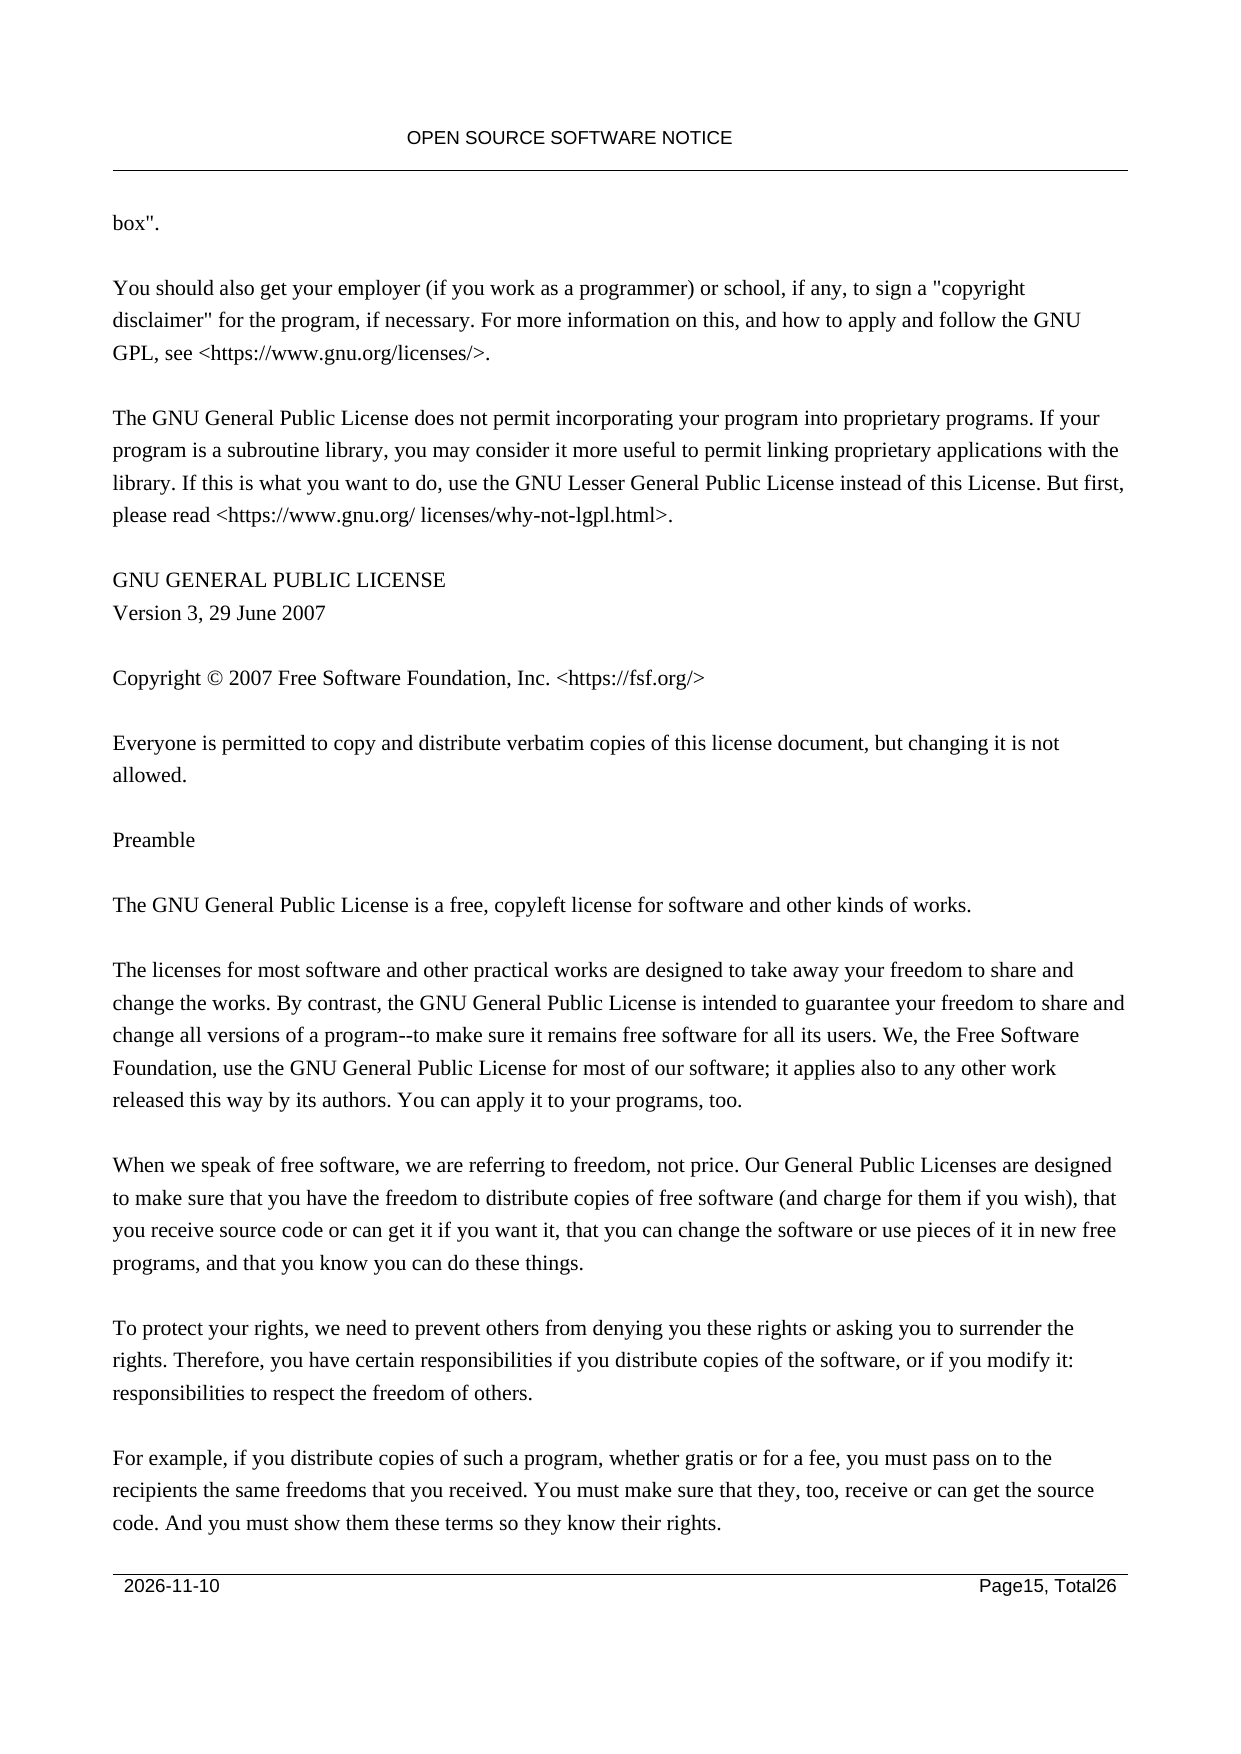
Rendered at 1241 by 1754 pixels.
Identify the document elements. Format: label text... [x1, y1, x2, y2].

text For example, if you distribute copies of such a program, whether gratis or for a fee, you must pass on to the recipients the same freedoms that you received. You must make sure that they, too, receive or can get the source code. And you must show them these terms so they know their rights. [112, 1441, 1128, 1539]
text Preamble [112, 824, 1128, 856]
text The licenses for most software and other practical works are designed to take away your freedom to share and change the works. By contrast, the GNU General Public License is intended to guarantee your freedom to share and change all versions of a program--to make sure it remains free software for all its users. We, the Free Software Foundation, use the GNU General Public License for most of our software; it applies also to any other work released this way by its authors. You can apply it to your programs, too. [112, 954, 1128, 1116]
text Version 3, 29 June 2007 [112, 596, 1128, 629]
text To protect your rights, we need to prevent others from denying you these rights or asking you to surrender the rights. Therefore, you have certain responsibilities if you distribute copies of the software, or if you modify it: responsibilities to respect the freedom of others. [112, 1311, 1128, 1409]
text Copyright © 2007 Free Software Foundation, Inc. <https://fsf.org/> [112, 661, 1128, 694]
text The GNU General Public License does not permit incorporating your program into proprietary programs. If your program is a subroutine library, you may consider it more useful to permit linking proprietary applications with the library. If this is what you want to do, use the GNU Lesser General Public License instead of this License. But first, please read <https://www.gnu.org/ licenses/why-not-lgpl.html>. GNU GENERAL PUBLIC LICENSE [112, 401, 1128, 596]
text Everyone is permitted to copy and distribute verbatim copies of this license document, but changing it is not allowed. [112, 726, 1128, 791]
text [112, 206, 1128, 239]
text When we speak of free software, we are referring to freedom, not price. Our General Public Licenses are designed to make sure that you have the freedom to distribute copies of free software (and charge for them if you wish), that you receive source code or can get it if you want it, that you can change the software or use pieces of it in new free programs, and that you know you can do these things. [112, 1149, 1128, 1279]
text You should also get your employer (if you work as a programmer) or school, if any, to sign a "copyright disclaimer" for the program, if necessary. For more information on this, and how to apply and follow the GNU GPL, see <https://www.gnu.org/licenses/>. [112, 271, 1128, 369]
text The GNU General Public License is a free, copyleft license for software and other kinds of works. [112, 889, 1128, 921]
